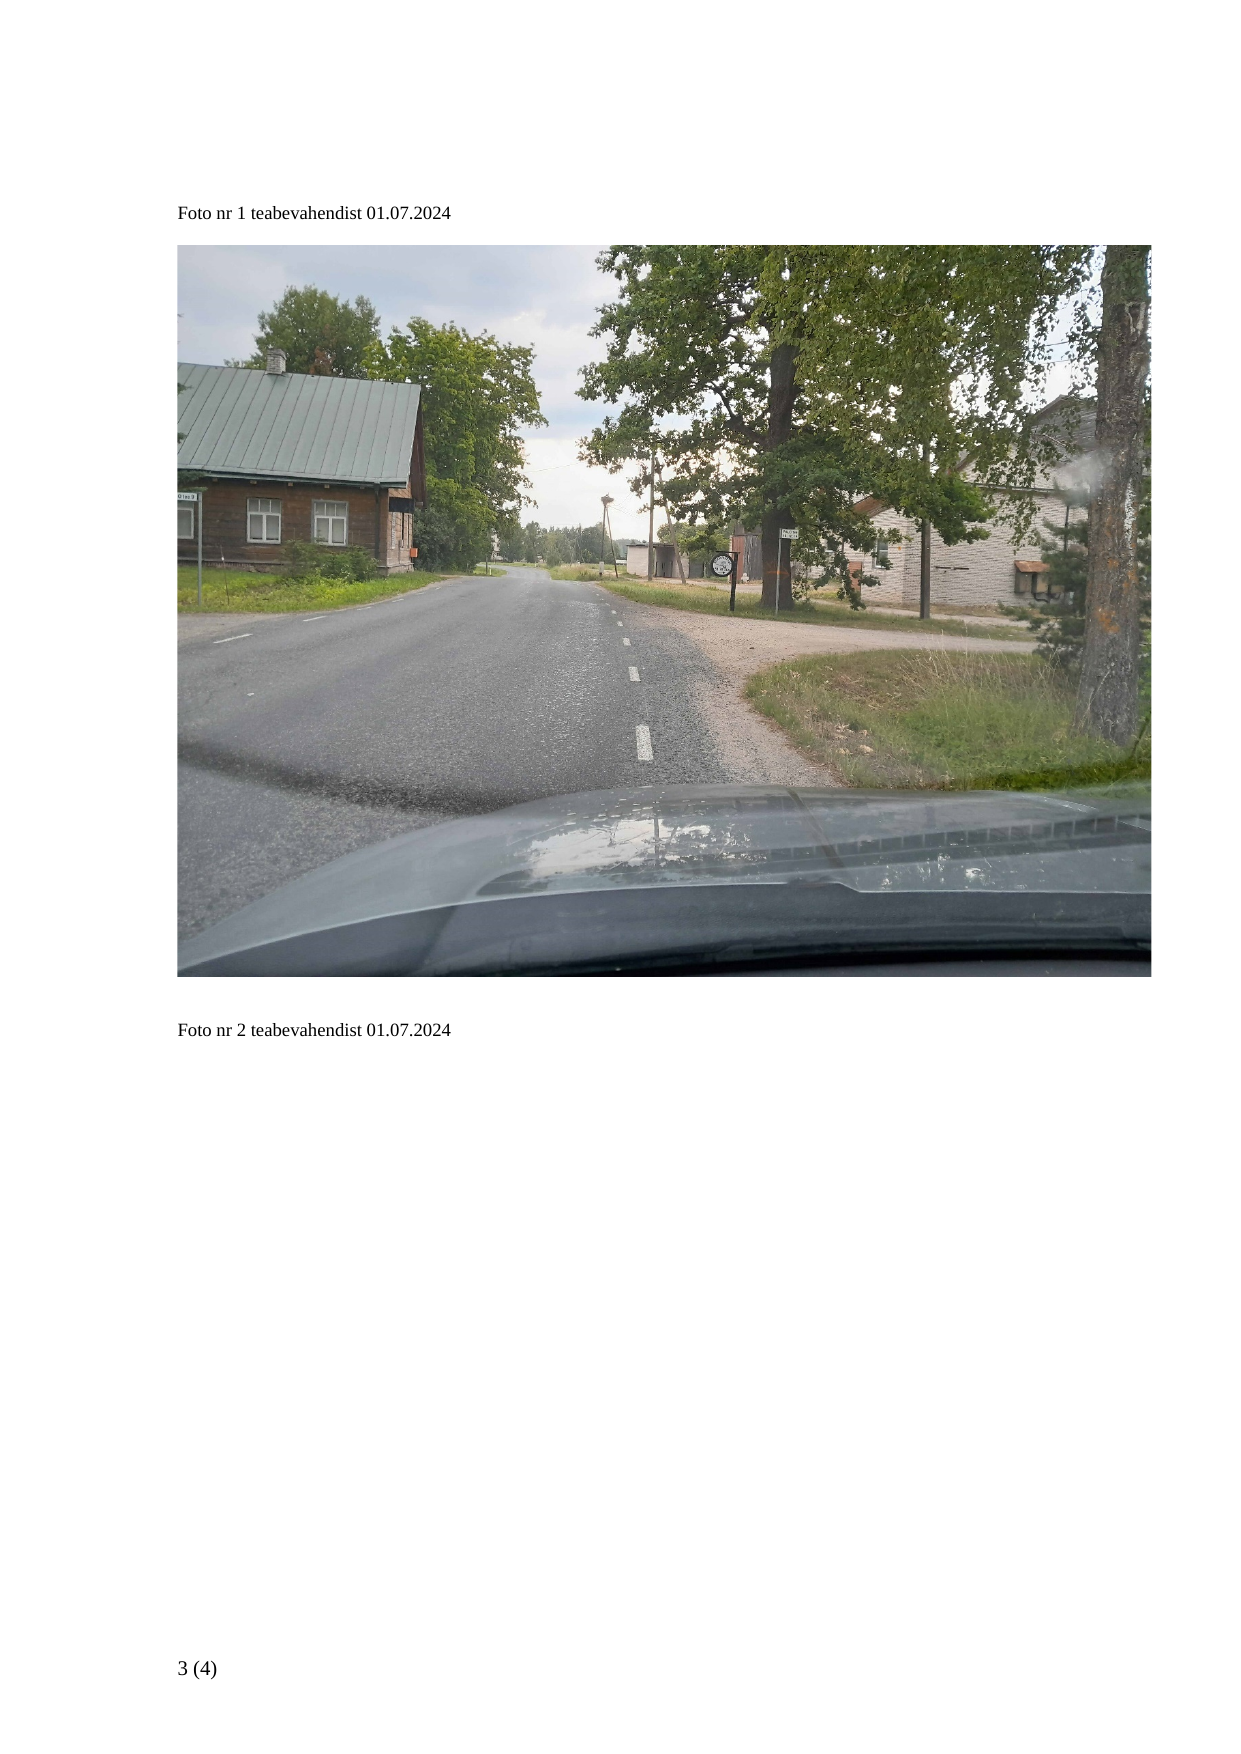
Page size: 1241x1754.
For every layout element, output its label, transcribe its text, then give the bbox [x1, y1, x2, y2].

text Foto nr 1 teabevahendist 01.07.2024 [177, 202, 1152, 224]
text Foto nr 2 teabevahendist 01.07.2024 [177, 1019, 1152, 1041]
picture [177, 245, 1152, 977]
